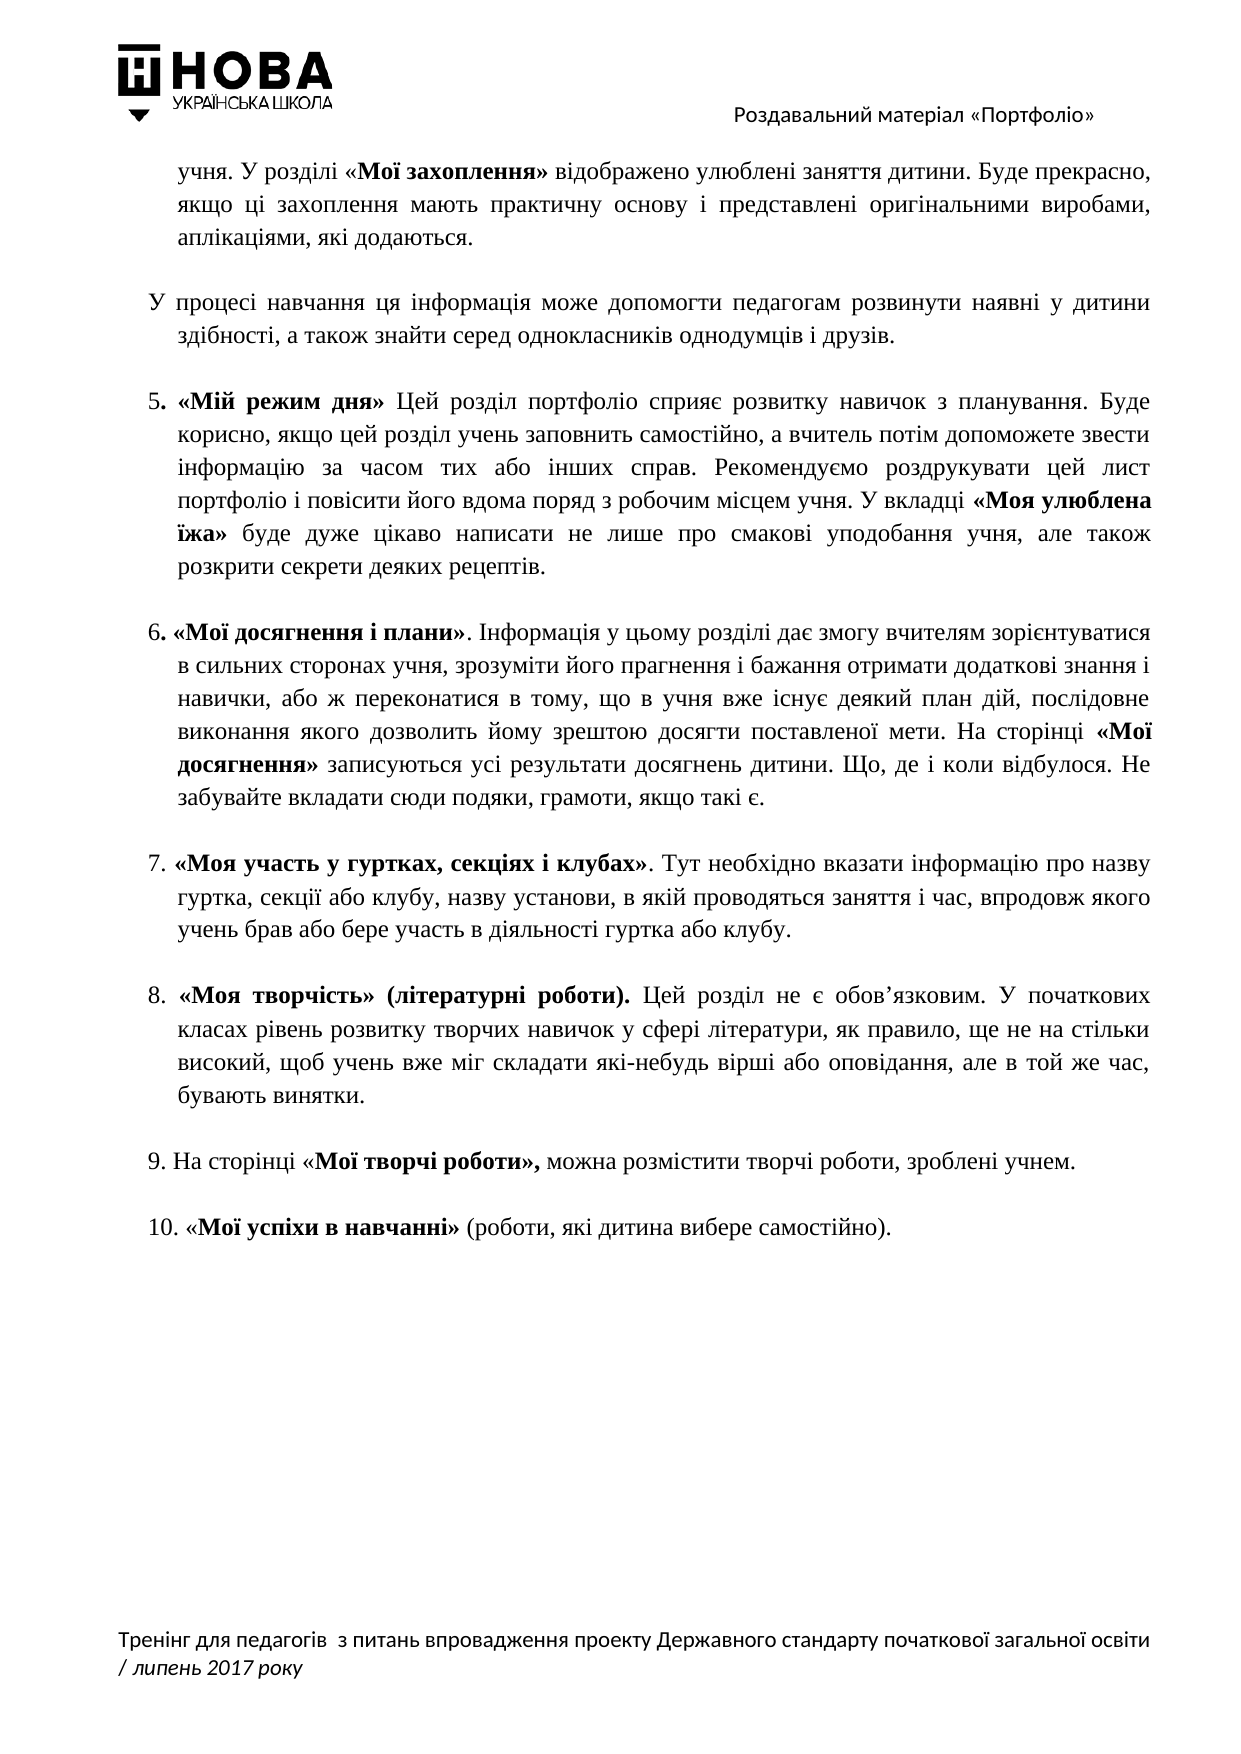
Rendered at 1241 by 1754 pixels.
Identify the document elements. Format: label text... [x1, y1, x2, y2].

text 9. На сторінці «Мої творчі роботи», можна розмістити творчі роботи, зроблені учнем. [148, 1146, 1152, 1174]
text 5. «Мій режим дня» Цей розділ портфоліо сприяє розвитку навичок з планування. Буде корисно, якщо цей розділ учень заповнить самостійно, а вчитель потім допоможете звести інформацію за часом тих або інших справ. Рекомендуємо роздрукувати цей лист портфоліо і повісити його вдома поряд з робочим місцем учня. У вкладці «Моя улюблена їжа» буде дуже цікаво написати не лише про смакові уподобання учня, але також розкрити секрети деяких рецептів. [148, 386, 1152, 580]
text У процесі навчання ця інформація може допомогти педагогам розвинути наявні у дитини здібності, а також знайти серед однокласників однодумців і друзів. [148, 287, 1152, 349]
text 8. «Моя творчість» (літературні роботи). Цей розділ не є обов’язковим. У початкових класах рівень розвитку творчих навичок у сфері літератури, як правило, ще не на стільки високий, щоб учень вже міг складати які-небудь вірші або оповідання, але в той же час, бувають винятки. [148, 981, 1152, 1108]
picture [118, 44, 333, 122]
text 7. «Моя участь у гуртках, секціях і клубах». Тут необхідно вказати інформацію про назву гуртка, секції або клубу, назву установи, в якій проводяться заняття і час, впродовж якого учень брав або бере участь в діяльності гуртка або клубу. [148, 848, 1152, 943]
text 6. «Мої досягнення і плани». Інформація у цьому розділі дає змогу вчителям зорієнтуватися в сильних сторонах учня, зрозуміти його прагнення і бажання отримати додаткові знання і навички, або ж переконатися в тому, що в учня вже існує деякий план дій, послідовне виконання якого дозволить йому зрештою досягти поставленої мети. На сторінці «Мої досягнення» записуються усі результати досягнень дитини. Що, де і коли відбулося. Не забувайте вкладати сюди подяки, грамоти, якщо такі є. [148, 617, 1152, 811]
text 10. «Мої успіхи в навчанні» (роботи, які дитина вибере самостійно). [148, 1212, 1152, 1241]
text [148, 156, 1152, 251]
